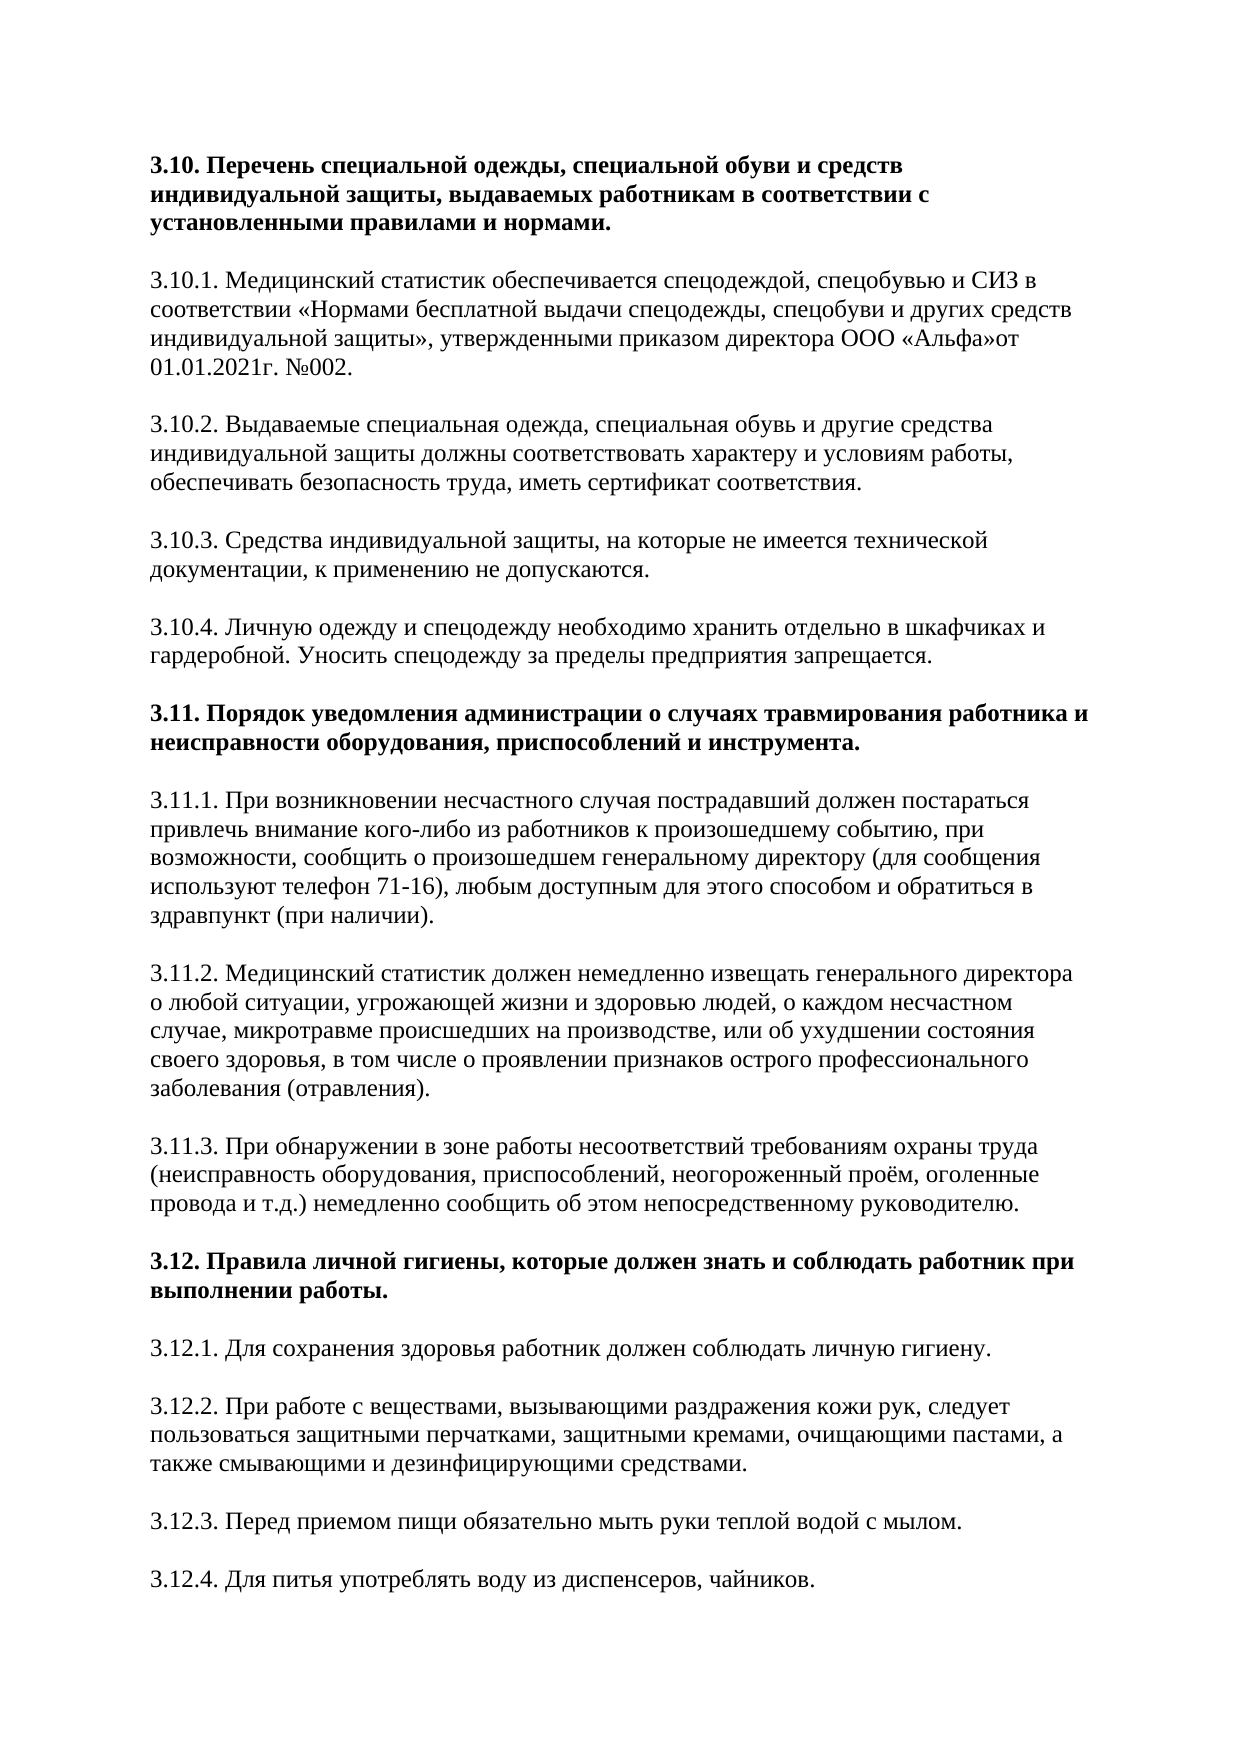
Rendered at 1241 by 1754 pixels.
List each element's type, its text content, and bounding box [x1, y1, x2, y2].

list опасность насилия от третьих лиц; [194, 150, 1071, 179]
text 3.10. Перечень специальной одежды, специальной обуви и средств индивидуальной защиты, выдаваемых работникам в соответствии с установленными правилами и нормами. [150, 266, 1090, 352]
text 3.11.3. При обнаружении в зоне работы несоответствий требованиям охраны труда (неисправность оборудования, приспособлений, неогороженный проём, оголенные провода и т.д.) немедленно сообщить об этом непосредственному руководителю. [150, 1247, 1090, 1333]
text 3.10.4. Личную одежду и спецодежду необходимо хранить отдельно в шкафчиках и гардеробной. Уносить спецодежду за пределы предприятия запрещается. [150, 727, 1090, 785]
text 3.12.2. При работе с веществами, вызывающими раздражения кожи рук, следует пользоваться защитными перчатками, защитными кремами, очищающими пастами, а также смывающими и дезинфицирующими средствами. [150, 1507, 1090, 1593]
text 3.12. Правила личной гигиены, которые должен знать и соблюдать работник при выполнении работы. [150, 1362, 1090, 1419]
text 3.11.1. При возникновении несчастного случая пострадавший должен постараться привлечь внимание кого-либо из работников к произошедшему событию, при возможности, сообщить о произошедшем генеральному директору (для сообщения используют телефон 71-16), любым доступным для этого способом и обратиться в здравпункт (при наличии). [150, 901, 1090, 1044]
text 3.11.2. Медицинский статистик должен немедленно извещать генерального директора о любой ситуации, угрожающей жизни и здоровью людей, о каждом несчастном случае, микротравме происшедших на производстве, или об ухудшении состояния своего здоровья, в том числе о проявлении признаков острого профессионального заболевания (отравления). [150, 1074, 1090, 1217]
text 3.12.1. Для сохранения здоровья работник должен соблюдать личную гигиену. [150, 1449, 1090, 1477]
list опасность возникновения взрыва, происшедшего вследствие пожара. [194, 208, 1071, 237]
text 3.10.2. Выдаваемые специальная одежда, специальная обувь и другие средства индивидуальной защиты должны соответствовать характеру и условиям работы, обеспечивать безопасность труда, иметь сертификат соответствия. [150, 525, 1090, 612]
text 3.10.1. Медицинский статистик обеспечивается спецодеждой, спецобувью и СИЗ в соответствии «Нормами бесплатной выдачи спецодежды, спецобуви и других средств индивидуальной защиты», утвержденными приказом директора ООО «Альфа»от 01.01.2021г. №002. [150, 381, 1090, 496]
text 3.10.3. Средства индивидуальной защиты, на которые не имеется технической документации, к применению не допускаются. [150, 641, 1090, 698]
text 3.11. Порядок уведомления администрации о случаях травмирования работника и неисправности оборудования, приспособлений и инструмента. [150, 814, 1090, 872]
